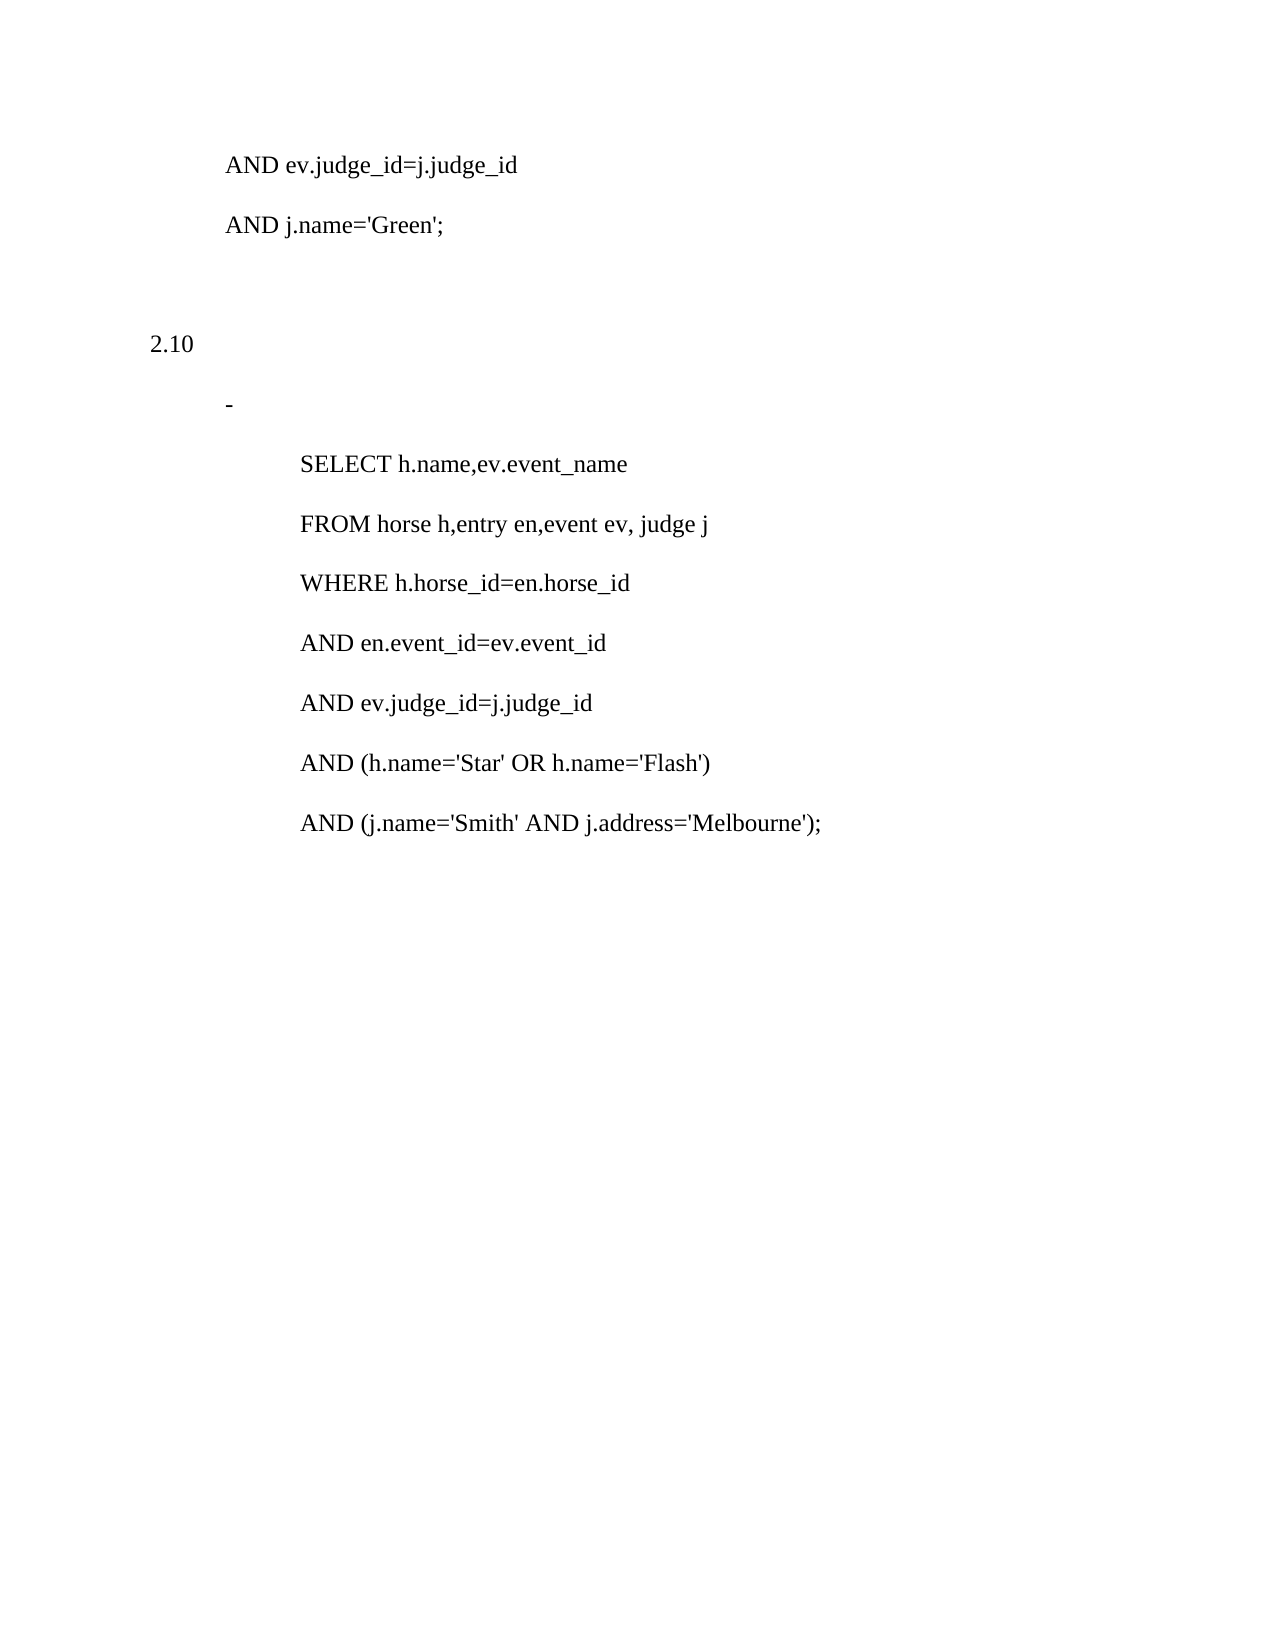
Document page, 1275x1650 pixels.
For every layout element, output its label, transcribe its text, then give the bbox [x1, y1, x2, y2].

text AND (h.name='Star' OR h.name='Flash') [300, 748, 1125, 777]
text 2.10 [150, 329, 1125, 358]
text AND (j.name='Smith' AND j.address='Melbourne'); [300, 808, 1125, 836]
text - [150, 389, 1125, 418]
text AND en.event_id=ev.event_id [300, 628, 1125, 657]
text AND ev.judge_id=j.judge_id [300, 688, 1125, 717]
text AND j.name='Green'; [225, 210, 1125, 238]
text SELECT h.name,ev.event_name [300, 449, 1125, 478]
text FROM horse h,entry en,event ev, judge j [300, 509, 1125, 537]
text WHERE h.horse_id=en.horse_id [300, 568, 1125, 597]
text AND ev.judge_id=j.judge_id [225, 150, 1125, 179]
